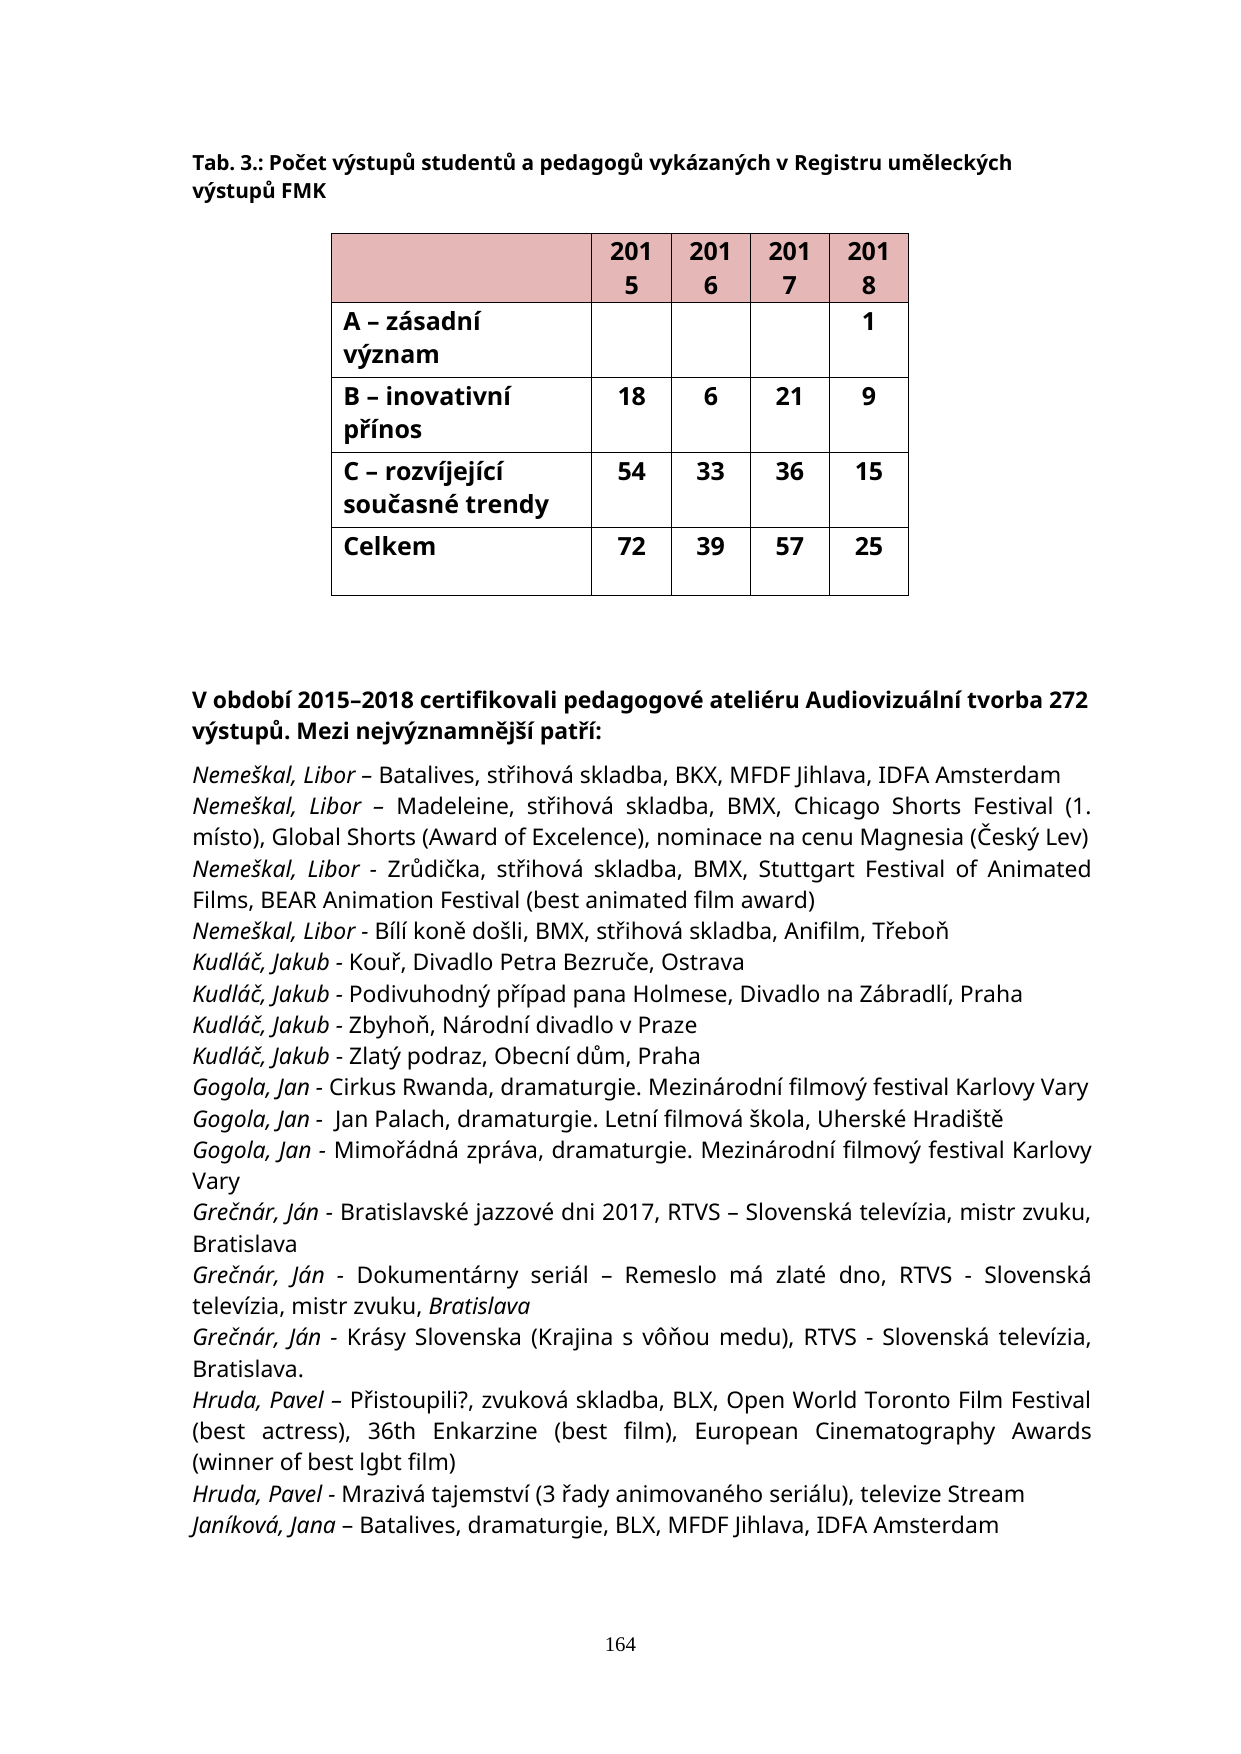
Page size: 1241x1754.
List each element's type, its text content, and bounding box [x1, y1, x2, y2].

text Grečnár, Ján - Bratislavské jazzové dni 2017, RTVS – Slovenská televízia, mistr zvuku, Bratislava [192, 1196, 1093, 1259]
text Kudláč, Jakub - Zbyhoň, Národní divadlo v Praze [192, 1009, 1093, 1040]
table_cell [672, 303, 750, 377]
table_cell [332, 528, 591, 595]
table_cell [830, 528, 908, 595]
text Kudláč, Jakub - Zlatý podraz, Obecní dům, Praha [192, 1040, 1093, 1071]
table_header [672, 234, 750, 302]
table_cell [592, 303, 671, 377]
text Nemeškal, Libor – Madeleine, střihová skladba, BMX, Chicago Shorts Festival (1. místo), Global Shorts (Award of Excelence), nominace na cenu Magnesia (Český Lev) [192, 790, 1093, 853]
text Gogola, Jan - Jan Palach, dramaturgie. Letní filmová škola, Uherské Hradiště [192, 1103, 1093, 1134]
text Grečnár, Ján - Dokumentárny seriál – Remeslo má zlaté dno, RTVS - Slovenská televízia, mistr zvuku, Bratislava [192, 1259, 1093, 1321]
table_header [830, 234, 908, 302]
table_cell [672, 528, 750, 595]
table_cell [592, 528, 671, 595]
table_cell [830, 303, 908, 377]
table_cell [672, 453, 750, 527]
text Hruda, Pavel - Mrazivá tajemství (3 řady animovaného seriálu), televize Stream [192, 1478, 1093, 1509]
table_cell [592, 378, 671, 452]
text Gogola, Jan - Cirkus Rwanda, dramaturgie. Mezinárodní filmový festival Karlovy Vary [192, 1071, 1093, 1103]
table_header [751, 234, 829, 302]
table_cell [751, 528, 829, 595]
text Nemeškal, Libor – Batalives, střihová skladba, BKX, MFDF Jihlava, IDFA Amsterdam [192, 759, 1093, 790]
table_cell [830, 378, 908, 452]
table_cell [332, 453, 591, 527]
text Hruda, Pavel – Přistoupili?, zvuková skladba, BLX, Open World Toronto Film Festival (best actress), 36th Enkarzine (best film), European Cinematography Awards (winner of best lgbt film) [192, 1384, 1093, 1478]
text Nemeškal, Libor - Zrůdička, střihová skladba, BMX, Stuttgart Festival of Animated Films, BEAR Animation Festival (best animated film award) [192, 853, 1093, 915]
text Nemeškal, Libor - Bílí koně došli, BMX, střihová skladba, Anifilm, Třeboň [192, 915, 1093, 946]
text V období 2015–2018 certifikovali pedagogové ateliéru Audiovizuální tvorba 272 výstupů. Mezi nejvýznamnější patří: [192, 684, 1093, 746]
text Grečnár, Ján - Krásy Slovenska (Krajina s vôňou medu), RTVS - Slovenská televízia, Bratislava. [192, 1321, 1093, 1384]
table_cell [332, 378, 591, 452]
text Tab. 3.: Počet výstupů studentů a pedagogů vykázaných v Registru uměleckých výstupů FMK [192, 148, 1092, 204]
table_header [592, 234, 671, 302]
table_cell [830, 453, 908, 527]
text Janíková, Jana – Batalives, dramaturgie, BLX, MFDF Jihlava, IDFA Amsterdam [192, 1509, 1093, 1540]
text Kudláč, Jakub - Kouř, Divadlo Petra Bezruče, Ostrava [192, 946, 1093, 978]
text Kudláč, Jakub - Podivuhodný případ pana Holmese, Divadlo na Zábradlí, Praha [192, 978, 1093, 1009]
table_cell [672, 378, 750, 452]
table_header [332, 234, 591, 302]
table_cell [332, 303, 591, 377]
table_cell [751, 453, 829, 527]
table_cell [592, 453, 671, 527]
text Gogola, Jan - Mimořádná zpráva, dramaturgie. Mezinárodní filmový festival Karlovy Vary [192, 1134, 1093, 1196]
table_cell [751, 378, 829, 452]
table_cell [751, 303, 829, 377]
